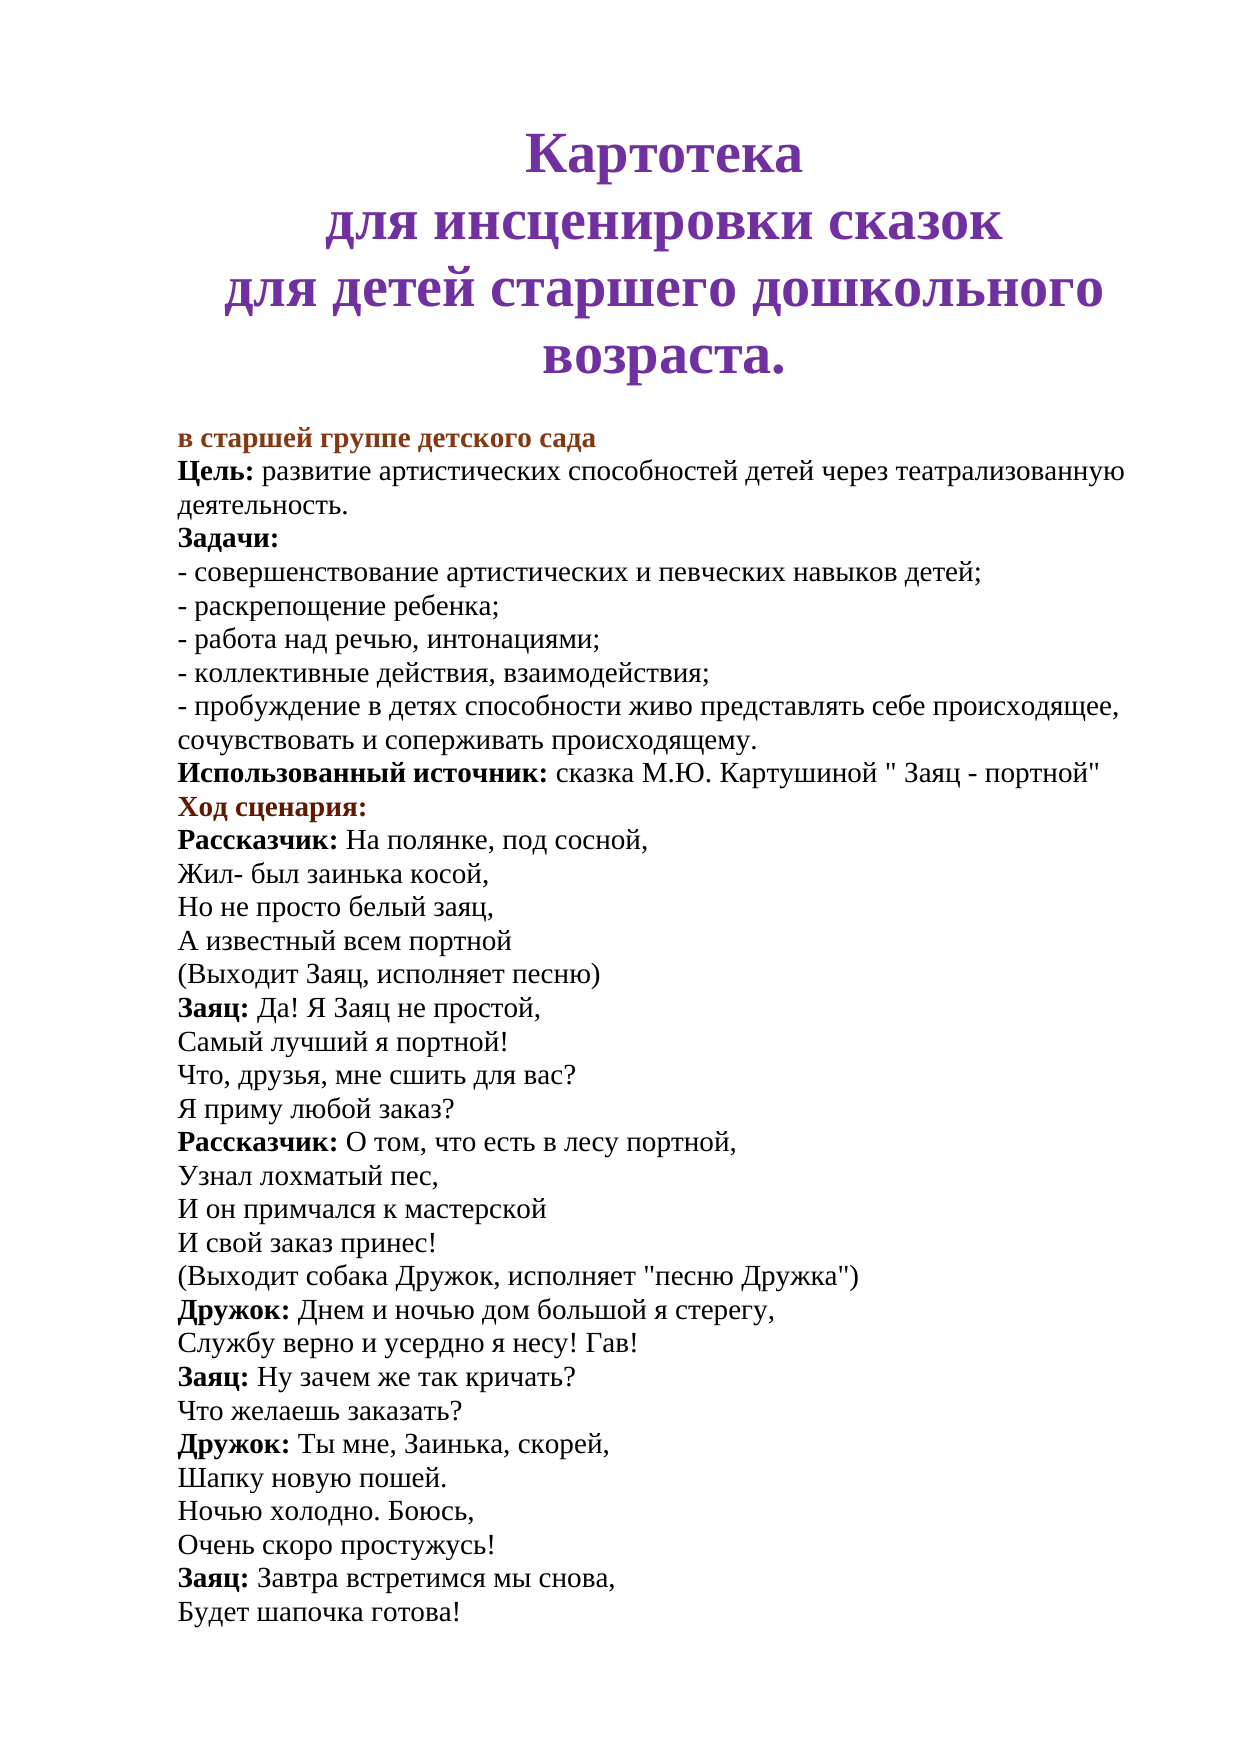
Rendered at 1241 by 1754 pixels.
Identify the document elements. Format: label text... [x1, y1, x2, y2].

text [177, 822, 1152, 1627]
text для детей старшего дошкольного возраста. [177, 252, 1152, 386]
text для инсценировки сказок [177, 185, 1152, 252]
text Цель: развитие артистических способностей детей через театрализованную деятельность. Задачи: - совершенствование артистических и певческих навыков детей; - раскрепощение ребенка; - работа над речью, интонациями; - коллективные действия, взаимодействия; - пробуждение в детях способности живо представлять себе происходящее, сочувствовать и соперживать происходящему. Использованный источник: сказка М.Ю. Картушиной " Заяц - портной" [177, 453, 1152, 789]
text Картотека [177, 118, 1152, 185]
text Ход сценария: [177, 789, 1152, 822]
text в старшей группе детского сада [177, 420, 1152, 453]
